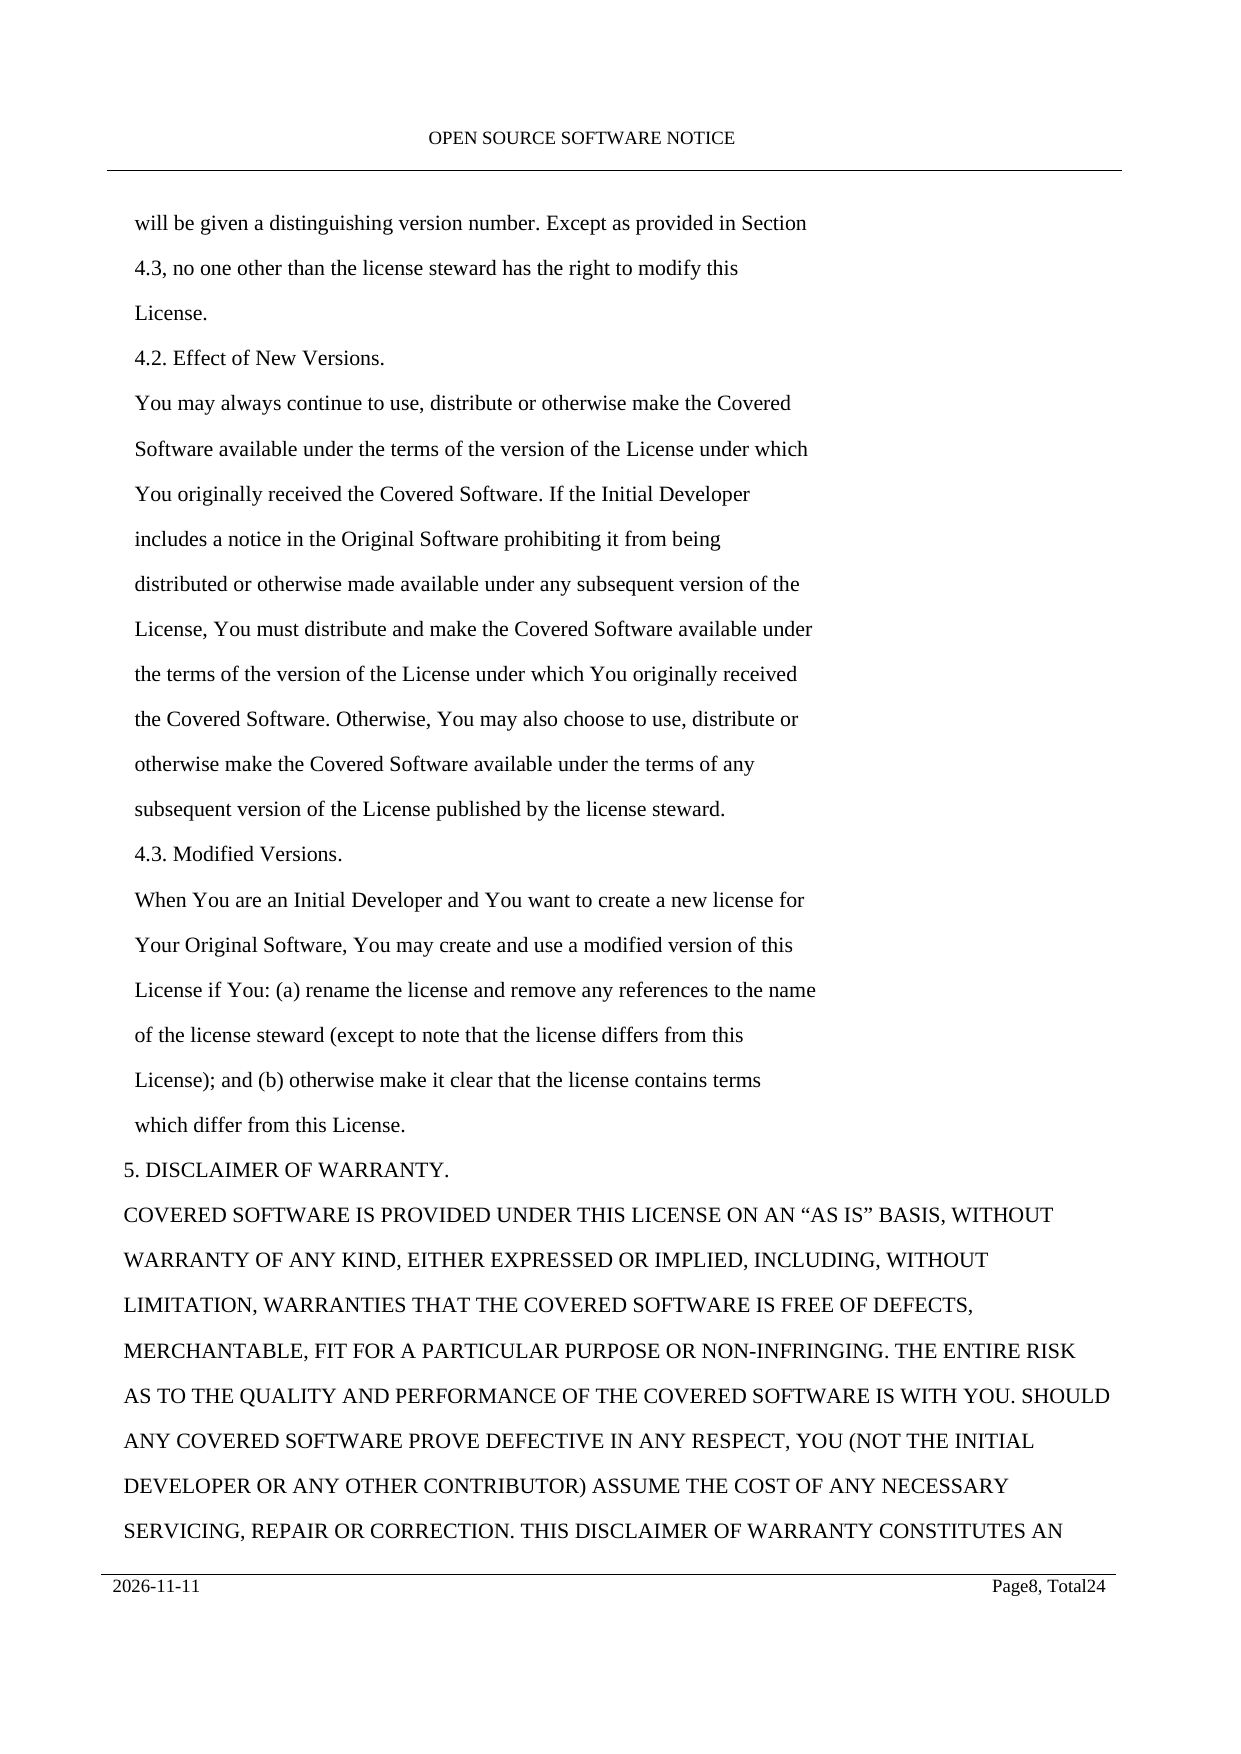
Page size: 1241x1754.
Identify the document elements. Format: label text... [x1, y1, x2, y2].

text SERVICING, REPAIR OR CORRECTION. THIS DISCLAIMER OF WARRANTY CONSTITUTES AN [112, 1514, 1128, 1547]
text You originally received the Covered Software. If the Initial Developer [112, 477, 1128, 509]
text subsequent version of the License published by the license steward. [112, 793, 1128, 825]
text MERCHANTABLE, FIT FOR A PARTICULAR PURPOSE OR NON-INFRINGING. THE ENTIRE RISK [112, 1334, 1128, 1366]
text 4.3. Modified Versions. [112, 838, 1128, 870]
text distributed or otherwise made available under any subsequent version of the [112, 567, 1128, 600]
text includes a notice in the Original Software prohibiting it from being [112, 522, 1128, 554]
text ANY COVERED SOFTWARE PROVE DEFECTIVE IN ANY RESPECT, YOU (NOT THE INITIAL [112, 1424, 1128, 1457]
text will be given a distinguishing version number. Except as provided in Section [112, 206, 1128, 239]
text When You are an Initial Developer and You want to create a new license for [112, 883, 1128, 915]
text 4.2. Effect of New Versions. [112, 342, 1128, 374]
text License. [112, 297, 1128, 329]
text COVERED SOFTWARE IS PROVIDED UNDER THIS LICENSE ON AN “AS IS” BASIS, WITHOUT [112, 1199, 1128, 1231]
text License); and (b) otherwise make it clear that the license contains terms [112, 1063, 1128, 1096]
text of the license steward (except to note that the license differs from this [112, 1018, 1128, 1051]
text License, You must distribute and make the Covered Software available under [112, 612, 1128, 645]
text AS TO THE QUALITY AND PERFORMANCE OF THE COVERED SOFTWARE IS WITH YOU. SHOULD [112, 1379, 1128, 1412]
text 5. DISCLAIMER OF WARRANTY. [112, 1153, 1128, 1186]
text the terms of the version of the License under which You originally received [112, 657, 1128, 690]
text LIMITATION, WARRANTIES THAT THE COVERED SOFTWARE IS FREE OF DEFECTS, [112, 1289, 1128, 1321]
text which differ from this License. [112, 1108, 1128, 1141]
text the Covered Software. Otherwise, You may also choose to use, distribute or [112, 702, 1128, 735]
text otherwise make the Covered Software available under the terms of any [112, 748, 1128, 780]
text 4.3, no one other than the license steward has the right to modify this [112, 251, 1128, 284]
text License if You: (a) rename the license and remove any references to the name [112, 973, 1128, 1006]
text You may always continue to use, distribute or otherwise make the Covered [112, 387, 1128, 419]
text Your Original Software, You may create and use a modified version of this [112, 928, 1128, 961]
text WARRANTY OF ANY KIND, EITHER EXPRESSED OR IMPLIED, INCLUDING, WITHOUT [112, 1244, 1128, 1276]
text Software available under the terms of the version of the License under which [112, 432, 1128, 464]
text DEVELOPER OR ANY OTHER CONTRIBUTOR) ASSUME THE COST OF ANY NECESSARY [112, 1469, 1128, 1502]
